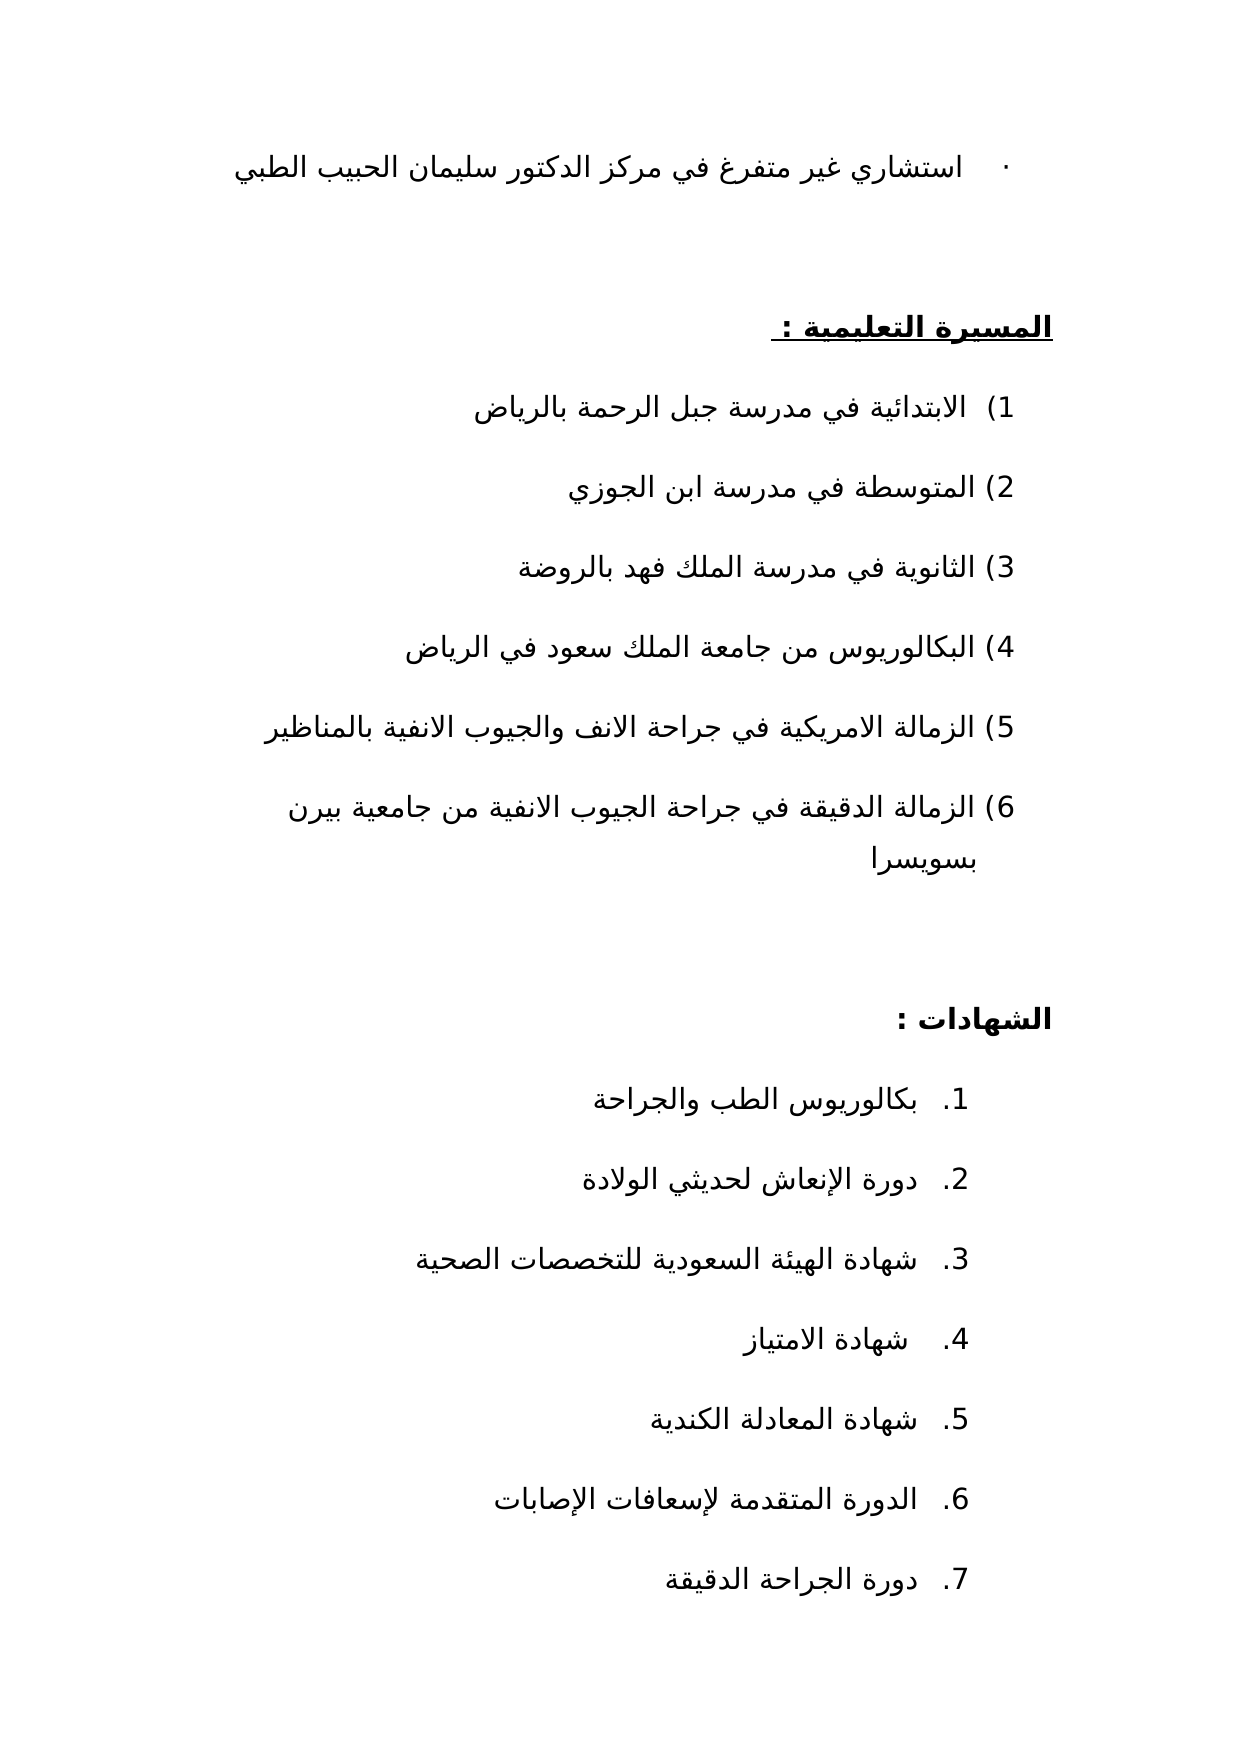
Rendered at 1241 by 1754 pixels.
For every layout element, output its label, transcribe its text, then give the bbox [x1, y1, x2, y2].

text 1. بكالوريوس الطب والجراحة [187, 1082, 969, 1116]
text 2. دورة الإنعاش لحديثي الولادة [187, 1162, 969, 1196]
text 4. شهادة الامتياز [187, 1322, 969, 1356]
text 7. دورة الجراحة الدقيقة [187, 1563, 969, 1597]
text 6. الدورة المتقدمة لإسعافات الإصابات [187, 1483, 969, 1517]
text 1) الابتدائية في مدرسة جبل الرحمة بالرياض [187, 390, 1015, 424]
text 3) الثانوية في مدرسة الملك فهد بالروضة [187, 551, 1015, 584]
text 4) البكالوريوس من جامعة الملك سعود في الرياض [187, 631, 1015, 664]
text 5) الزمالة الامريكية في جراحة الانف والجيوب الانفية بالمناظير [187, 711, 1015, 745]
text 6) الزمالة الدقيقة في جراحة الجيوب الانفية من جامعية بيرن بسويسرا [187, 791, 1015, 876]
text 2) المتوسطة في مدرسة ابن الجوزي [187, 470, 1015, 504]
text 5. شهادة المعادلة الكندية [187, 1402, 969, 1436]
text 3. شهادة الهيئة السعودية للتخصصات الصحية [187, 1242, 969, 1276]
text المسيرة التعليمية : [187, 310, 1053, 344]
text · استشاري غير متفرغ في مركز الدكتور سليمان الحبيب الطبي [187, 150, 1053, 184]
text الشهادات : [187, 1002, 1053, 1036]
